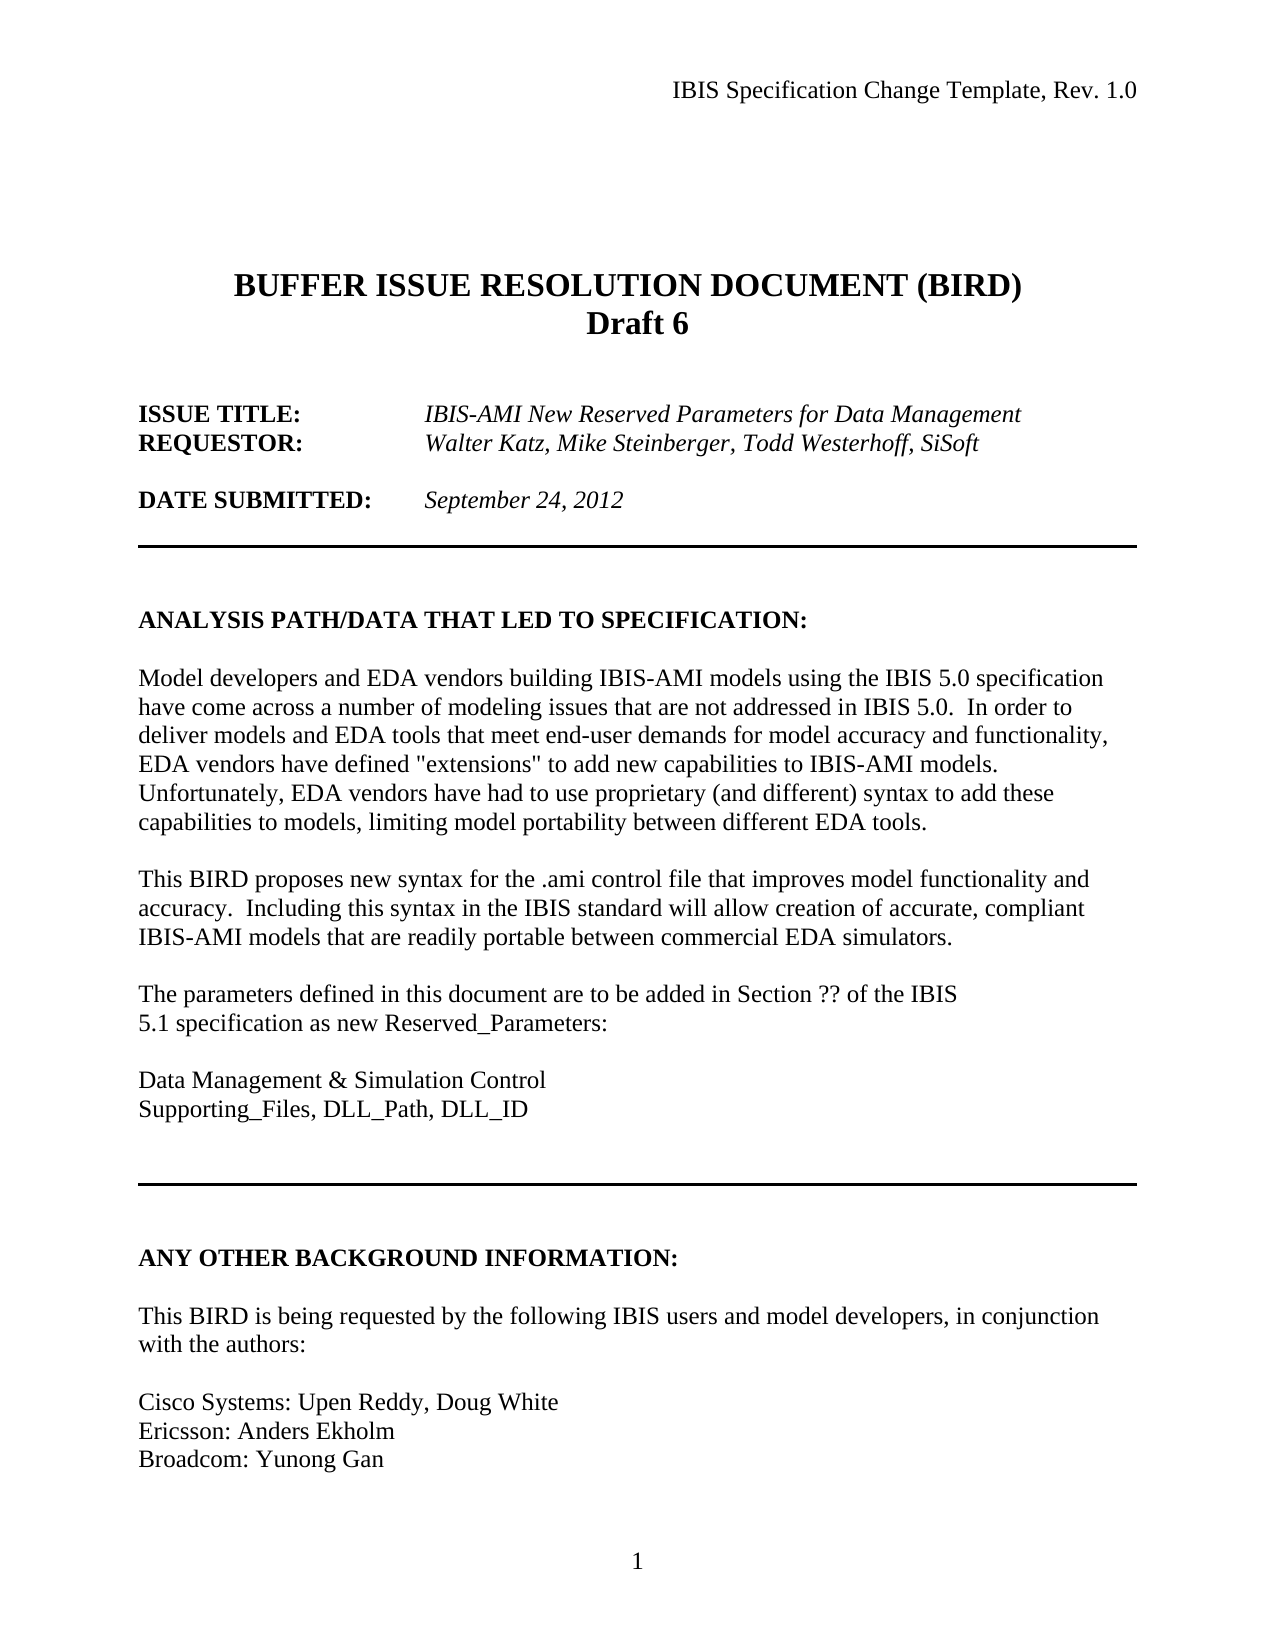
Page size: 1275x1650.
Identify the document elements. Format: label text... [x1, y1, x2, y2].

text REQUESTOR: Walter Katz, Mike Steinberger, Todd Westerhoff, SiSoft [138, 428, 1137, 457]
text Supporting_Files, DLL_Path, DLL_ID [138, 1094, 1137, 1123]
text BUFFER ISSUE RESOLUTION DOCUMENT (BIRD) [138, 265, 1137, 303]
text ANALYSIS PATH/DATA THAT LED TO SPECIFICATION: [138, 606, 1137, 634]
text Model developers and EDA vendors building IBIS-AMI models using the IBIS 5.0 specification have come across a number of modeling issues that are not addressed in IBIS 5.0. In order to deliver models and EDA tools that meet end-user demands for model accuracy and functionality, EDA vendors have defined "extensions" to add new capabilities to IBIS-AMI models. Unfortunately, EDA vendors have had to use proprietary (and different) syntax to add these capabilities to models, limiting model portability between different EDA tools. [138, 663, 1137, 836]
text Broadcom: Yunong Gan [138, 1444, 1137, 1473]
text This BIRD proposes new syntax for the .ami control file that improves model functionality and accuracy. Including this syntax in the IBIS standard will allow creation of accurate, compliant IBIS-AMI models that are readily portable between commercial EDA simulators. [138, 864, 1137, 951]
text 5.1 specification as new Reserved_Parameters: [138, 1008, 1137, 1037]
text Data Management & Simulation Control [138, 1066, 1137, 1094]
text ANY OTHER BACKGROUND INFORMATION: [138, 1243, 1137, 1272]
text Ericsson: Anders Ekholm [138, 1416, 1137, 1444]
text DATE SUBMITTED: September 24, 2012 [138, 485, 1137, 514]
text The parameters defined in this document are to be added in Section ?? of the IBIS [138, 979, 1137, 1008]
text This BIRD is being requested by the following IBIS users and model developers, in conjunction with the authors: [138, 1301, 1137, 1358]
text Cisco Systems: Upen Reddy, Doug White [138, 1387, 1137, 1416]
text ISSUE TITLE: IBIS-AMI New Reserved Parameters for Data Management [138, 399, 1137, 428]
text Draft 6 [138, 303, 1137, 342]
